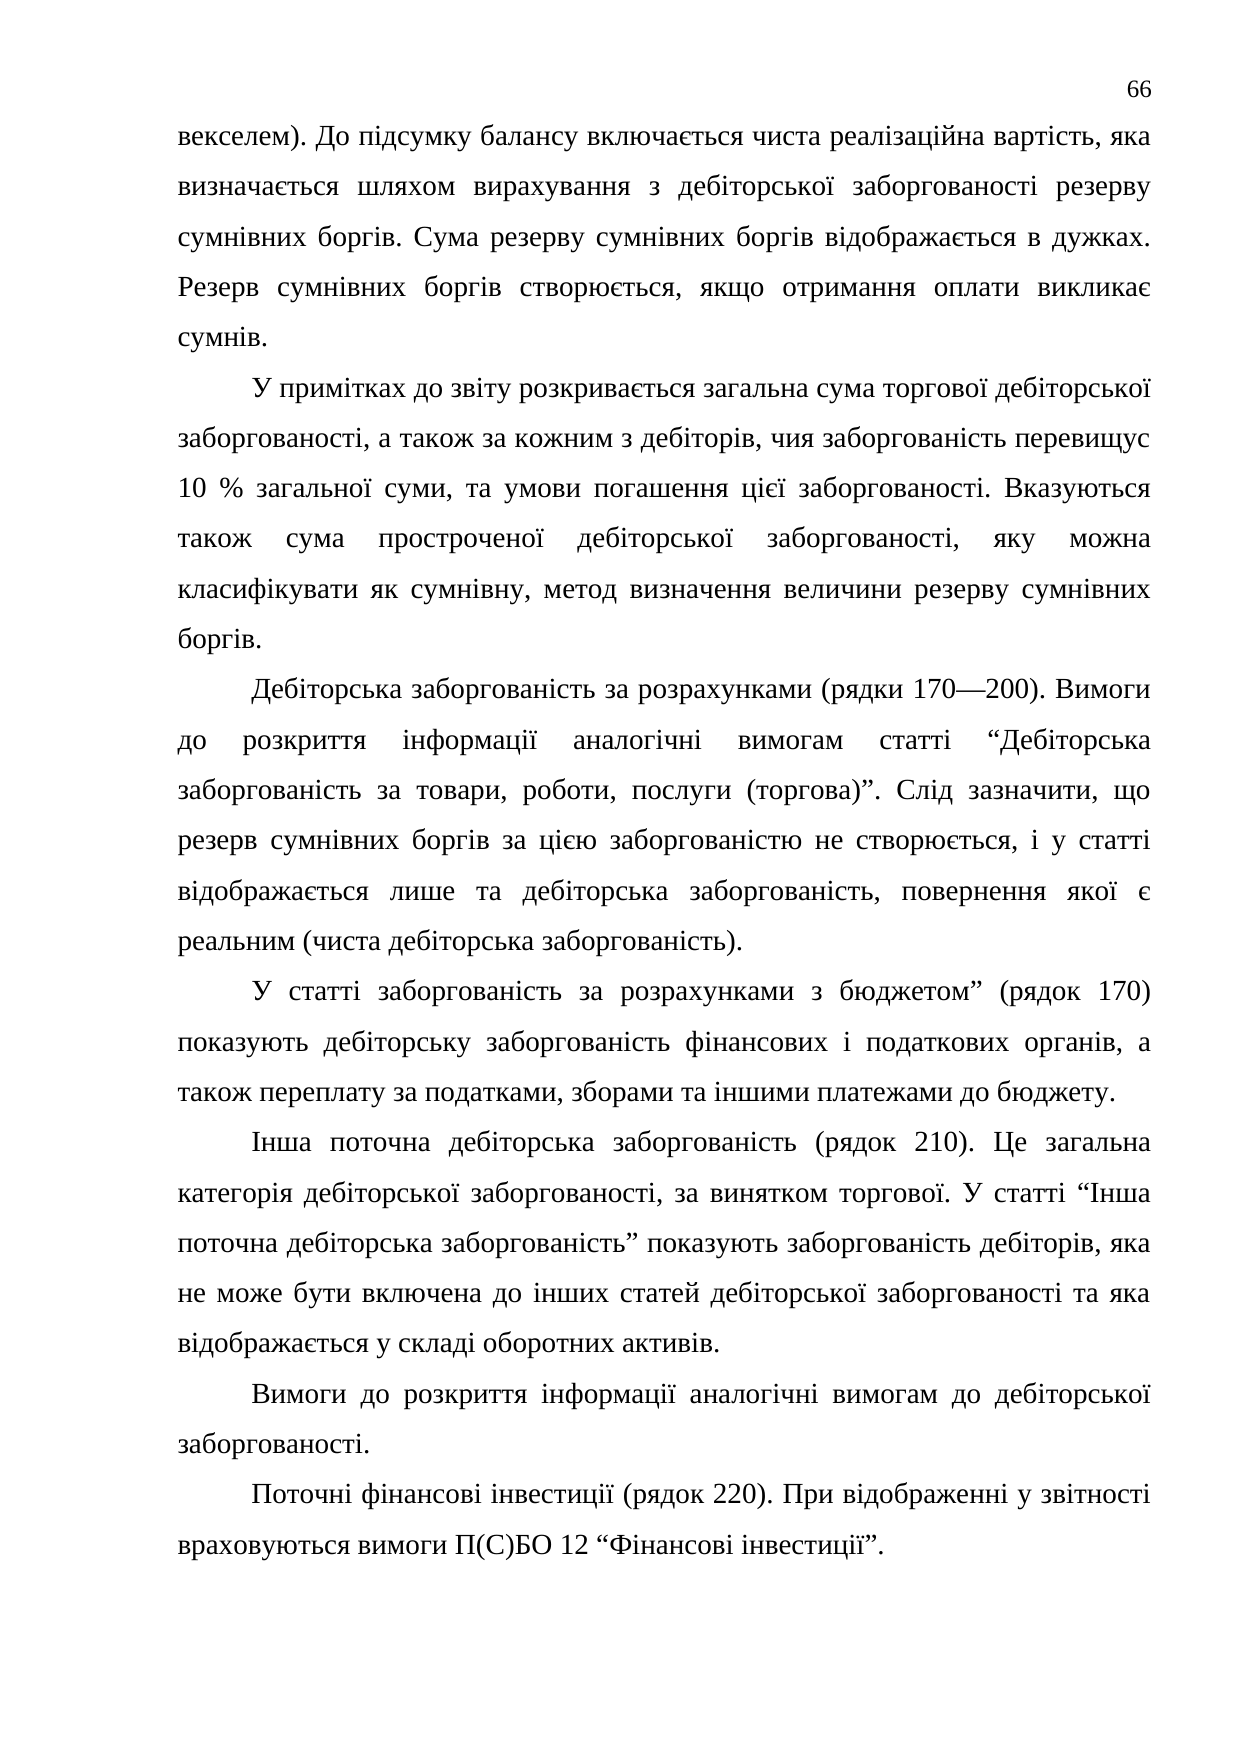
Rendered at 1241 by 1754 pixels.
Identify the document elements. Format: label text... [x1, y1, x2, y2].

text У статтi заборгованiсть за розрахунками з бюджетом” (рядок 170) показують дебiторську заборгованiсть фiнансових i податкових органiв, а також переплату за податками, зборами та iншими платежами до бюджету. [177, 973, 1152, 1108]
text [177, 118, 1152, 353]
text Дебiторська заборгованiсть за розрахунками (рядки 170—200). Вимоги до розкриття iнформації аналогiчнi вимогам статтi “Дебіторська заборгованiсть за товари, роботи, послуги (торгова)”. Слiд зазначити, що резерв сумнiвних боргiв за цiєю заборгованiстю не створюється, i у статтi вiдображається лише та дебiторська заборгованiсть, повернення якої є реальним (чиста дебiторська заборгованiсть). [177, 672, 1152, 957]
text Поточнi фiнансовi iнвестицiї (рядок 220). При вiдображеннi у звiтностi враховуються вимоги П(С)БО 12 “Фiнансовi iнвестиції”. [177, 1477, 1152, 1560]
text Iнша поточна дебiторська заборгованiсть (рядок 210). Це загальна категорiя дебiторської заборгованостi, за винятком торгової. У статтi “Інша поточна дебiторська заборгованiсть” показують заборгованiсть дебiторiв, яка не може бути включена до iнших статей дебiторської заборгованостi та яка вiдображається у складi оборотних активiв. [177, 1124, 1152, 1359]
text Вимоги до розкриття iнформацiї аналогiчнi вимогам до дебiторської заборгованостi. [177, 1376, 1152, 1460]
text У примiтках до звiту розкривається загальна сума торгової дебiторської заборгованостi, а також за кожним з дебiторiв, чия заборгованiсть перевищус 10 % загальної суми, та умови погашення цiєї заборгованостi. Вказуються також сума простроченої дебiторської заборгованостi, яку можна класифiкувати як сумнiвну, метод визначення величини резерву сумнiвних боргiв. [177, 370, 1152, 655]
